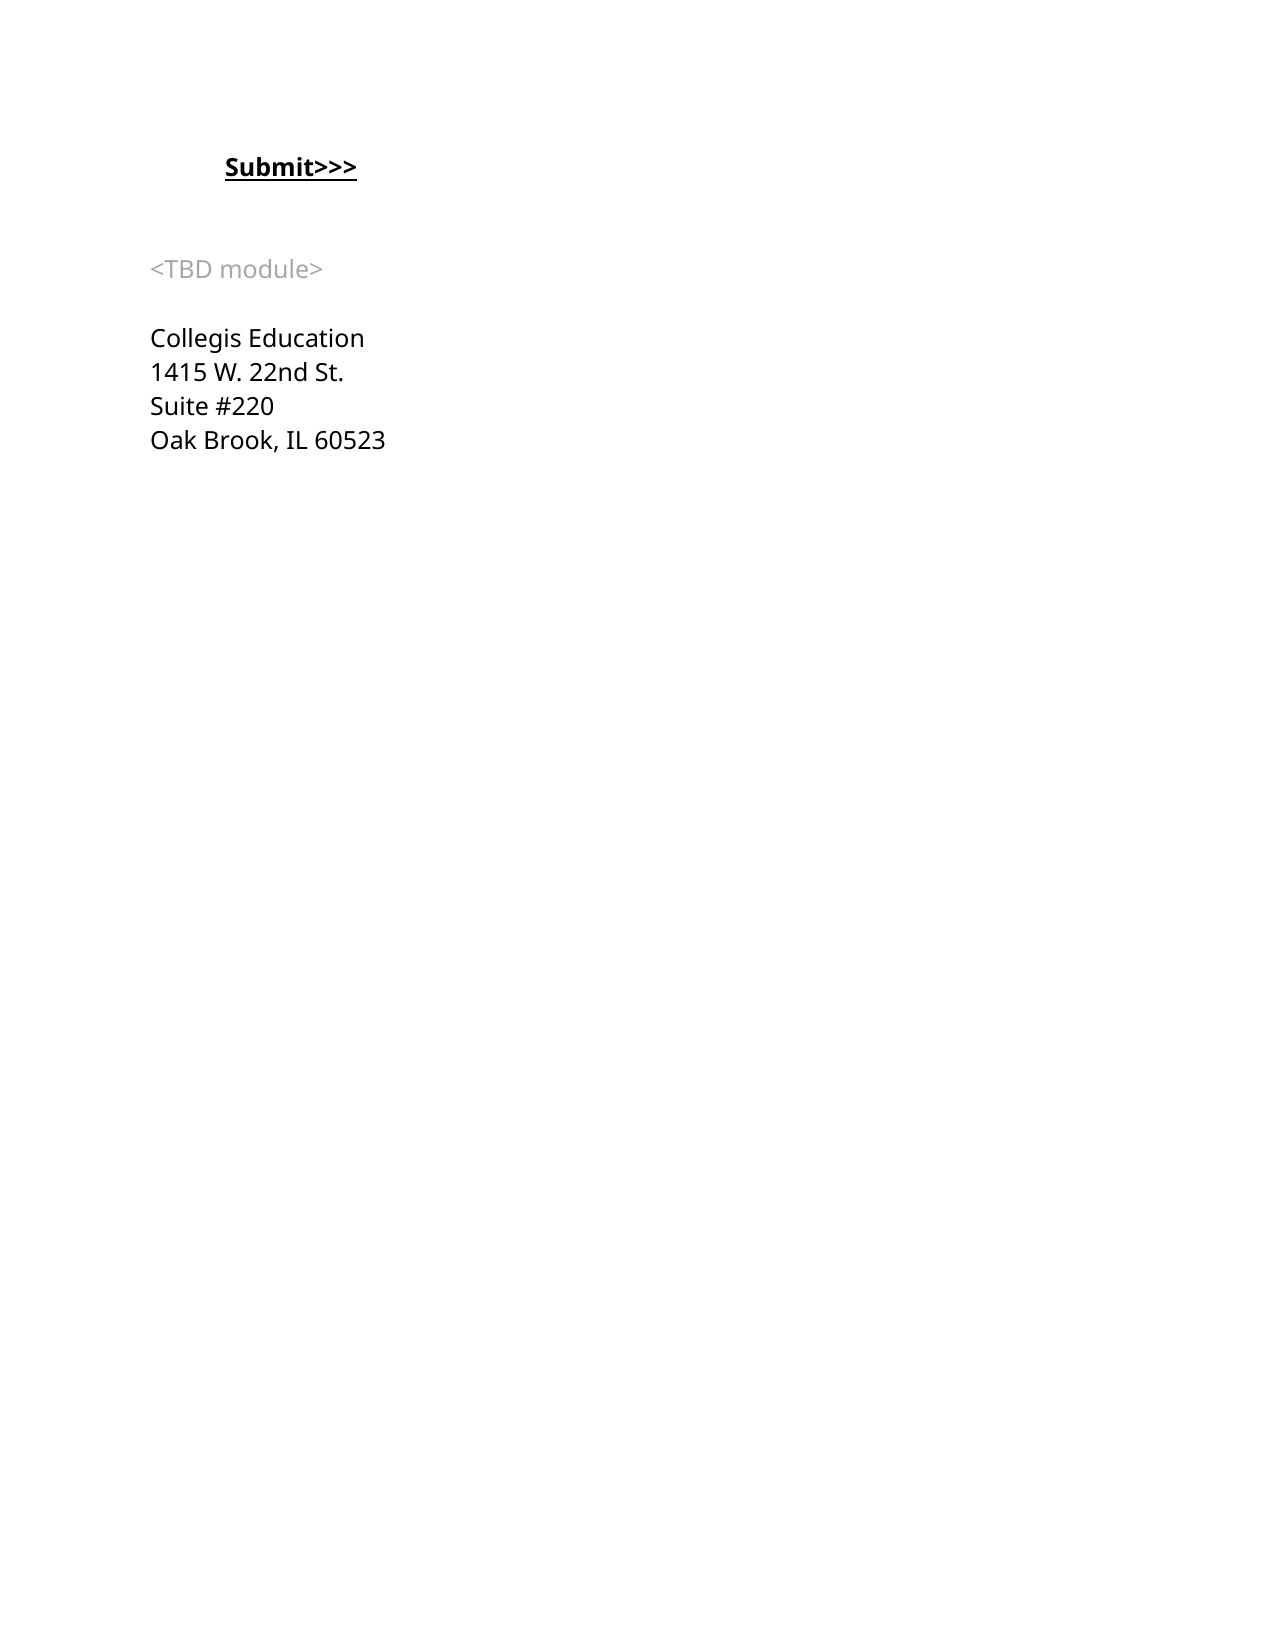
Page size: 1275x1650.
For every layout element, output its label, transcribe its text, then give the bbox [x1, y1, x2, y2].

text 1415 W. 22nd St. Suite #220 Oak Brook, IL 60523 [150, 354, 1125, 457]
text <TBD module> [150, 252, 1125, 286]
text Collegis Education [150, 320, 1125, 354]
text Submit>>> [150, 150, 1125, 184]
